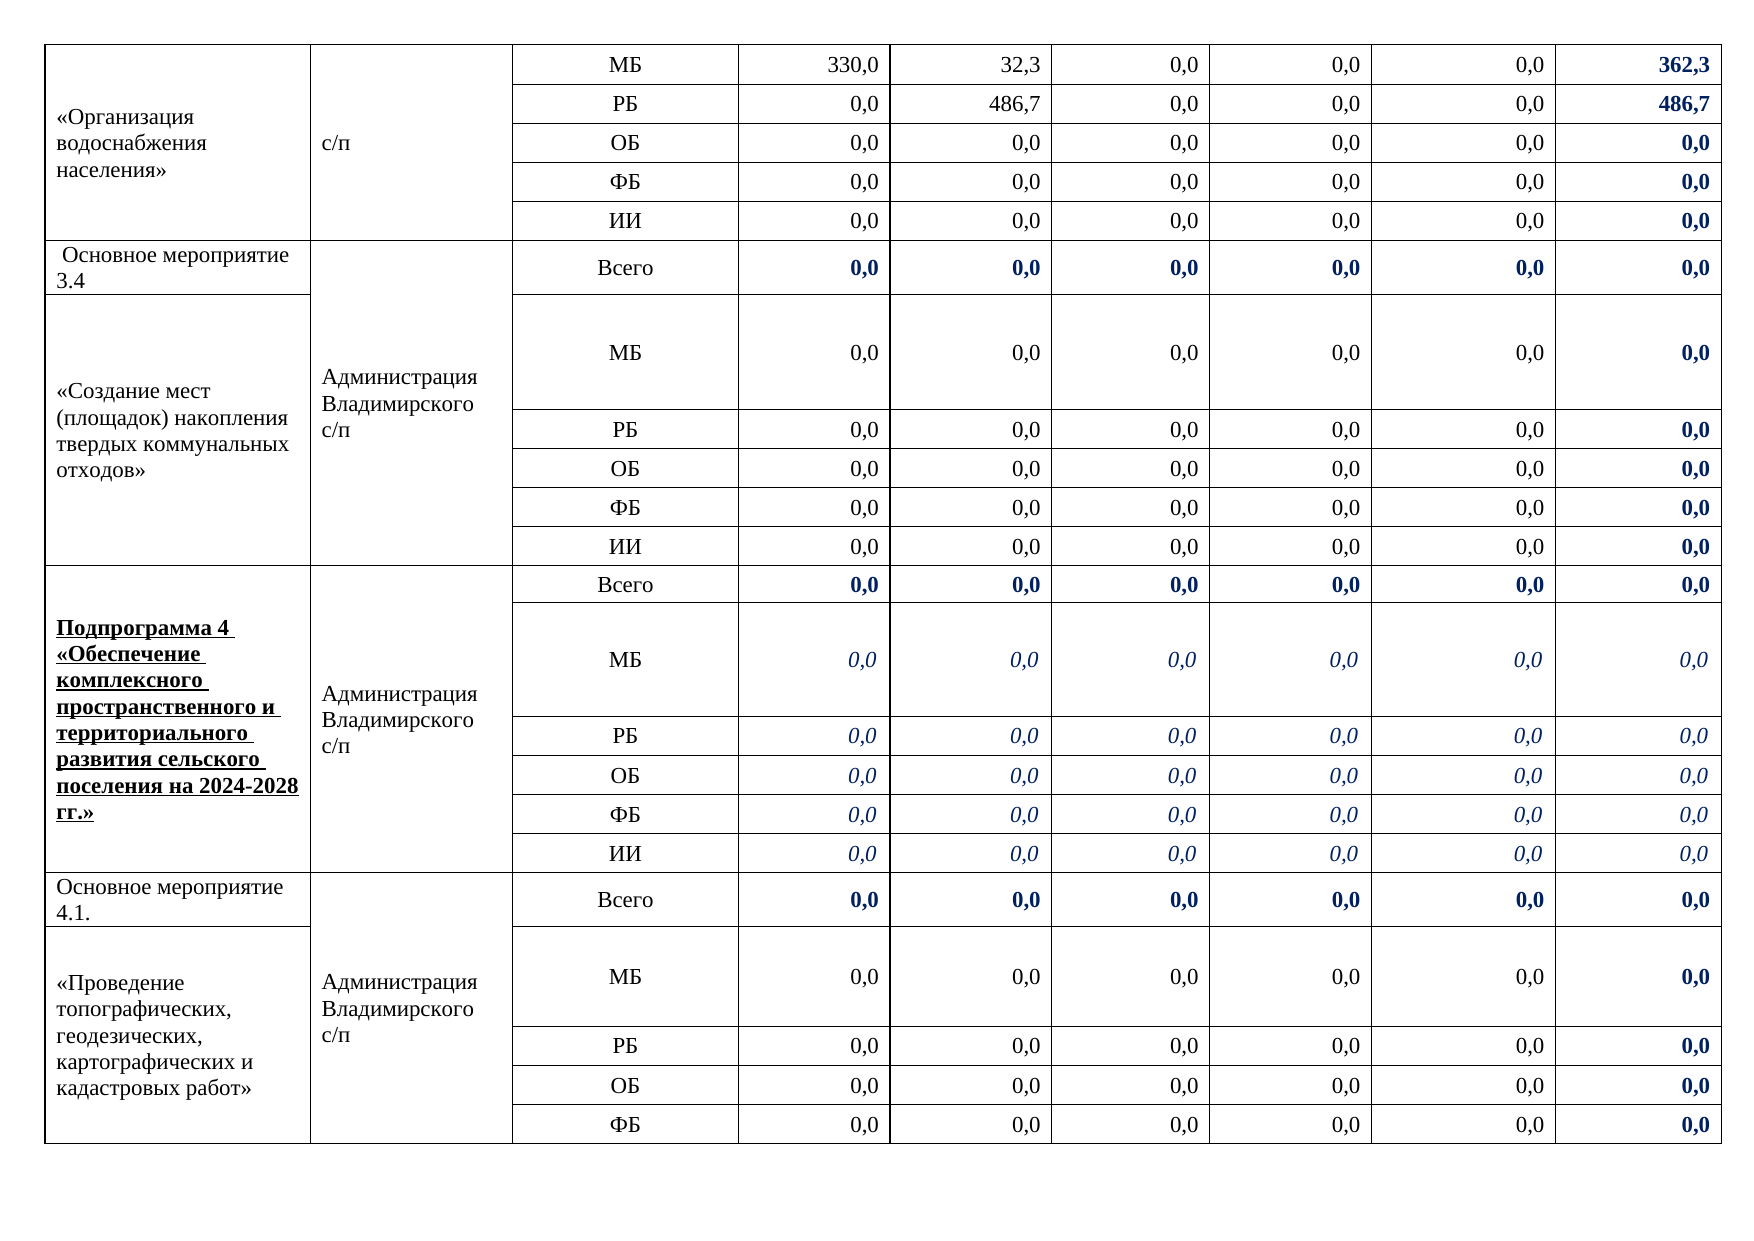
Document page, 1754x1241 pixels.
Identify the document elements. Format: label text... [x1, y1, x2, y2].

table_cell Всего [513, 566, 738, 602]
table_cell 0,0 [1210, 566, 1371, 602]
table_cell 0,0 [739, 295, 889, 409]
table_cell 0,0 [739, 241, 889, 293]
table_cell 0,0 [739, 1066, 889, 1104]
table_cell 0,0 [1556, 449, 1721, 487]
table_cell 0,0 [1210, 241, 1371, 293]
table_cell 0,0 [891, 1066, 1051, 1104]
table_cell 0,0 [1556, 1027, 1721, 1065]
table_cell 0,0 [1210, 927, 1371, 1026]
table_cell 0,0 [1210, 717, 1371, 755]
table_cell 0,0 [891, 756, 1051, 794]
table_cell 0,0 [1052, 163, 1209, 201]
table_cell Основное мероприятие 4.1. [46, 873, 310, 926]
table_cell Основное мероприятие 3.4 [46, 241, 310, 293]
table_cell Администрация Владимирского с/п [311, 566, 512, 872]
table_cell 0,0 [739, 603, 889, 716]
table_cell 0,0 [739, 927, 889, 1026]
table_cell 0,0 [1556, 163, 1721, 201]
table_cell 0,0 [1372, 527, 1555, 565]
table_cell 0,0 [1210, 45, 1371, 83]
table_cell 0,0 [1556, 834, 1721, 872]
table_cell 0,0 [891, 449, 1051, 487]
table_cell 0,0 [891, 873, 1051, 926]
table_cell 0,0 [891, 566, 1051, 602]
table_cell 0,0 [1210, 834, 1371, 872]
table_cell 0,0 [1052, 603, 1209, 716]
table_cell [311, 45, 512, 240]
table_cell 0,0 [1372, 927, 1555, 1026]
table_cell 0,0 [739, 717, 889, 755]
table_cell 0,0 [1372, 85, 1555, 122]
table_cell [311, 873, 512, 1143]
table_cell 0,0 [1372, 795, 1555, 833]
table_cell 0,0 [891, 527, 1051, 565]
table_cell «Проведение топографических, геодезических, картографических и кадастровых работ» [46, 927, 310, 1143]
table_cell ИИ [513, 527, 738, 565]
table_cell МБ [513, 45, 738, 83]
table_cell 0,0 [891, 717, 1051, 755]
table_cell 0,0 [1210, 410, 1371, 448]
table_cell 0,0 [1372, 202, 1555, 240]
table_cell 0,0 [1210, 202, 1371, 240]
table_cell 0,0 [1556, 603, 1721, 716]
table_cell РБ [513, 85, 738, 122]
table_cell 0,0 [1052, 124, 1209, 162]
table_cell 0,0 [1372, 410, 1555, 448]
table_cell ФБ [513, 488, 738, 526]
table_cell 0,0 [1372, 163, 1555, 201]
table_cell 0,0 [739, 795, 889, 833]
table_cell 0,0 [1052, 756, 1209, 794]
table_cell 0,0 [1372, 756, 1555, 794]
table_cell 0,0 [739, 1027, 889, 1065]
table_cell 0,0 [739, 449, 889, 487]
table_cell 0,0 [1556, 927, 1721, 1026]
table_cell 0,0 [891, 124, 1051, 162]
table_cell 0,0 [1210, 295, 1371, 409]
table_cell 0,0 [1052, 927, 1209, 1026]
table_cell РБ [513, 410, 738, 448]
table_cell 0,0 [1052, 85, 1209, 122]
table_cell Всего [513, 873, 738, 926]
table_cell 0,0 [1556, 202, 1721, 240]
table_cell 32,3 [891, 45, 1051, 83]
table_cell 362,3 [1556, 45, 1721, 83]
table_cell 0,0 [1372, 488, 1555, 526]
table_cell 0,0 [1052, 834, 1209, 872]
table_cell 0,0 [1210, 795, 1371, 833]
table_cell 0,0 [1372, 241, 1555, 293]
table_cell 0,0 [1052, 717, 1209, 755]
table_cell 0,0 [1372, 449, 1555, 487]
table_cell МБ [513, 295, 738, 409]
table_cell ФБ [513, 163, 738, 201]
table_cell 0,0 [1052, 45, 1209, 83]
table_cell ОБ [513, 124, 738, 162]
table_cell Подпрограмма 4 «Обеспечение комплексного пространственного и территориального развития сельского поселения на 2024-2028 гг.» [46, 566, 310, 872]
table_cell 0,0 [1052, 873, 1209, 926]
table_cell 0,0 [1052, 295, 1209, 409]
table_cell 0,0 [1556, 795, 1721, 833]
table_cell 0,0 [1556, 1066, 1721, 1104]
table_cell 0,0 [1556, 488, 1721, 526]
table_cell 0,0 [1210, 1105, 1371, 1143]
table_cell 0,0 [1372, 566, 1555, 602]
table_cell 0,0 [739, 834, 889, 872]
table_cell 0,0 [1052, 241, 1209, 293]
table_cell 0,0 [1052, 410, 1209, 448]
table_cell 0,0 [1556, 756, 1721, 794]
table_cell 0,0 [1052, 1105, 1209, 1143]
table_cell 0,0 [1372, 873, 1555, 926]
table_cell 0,0 [739, 488, 889, 526]
table_cell 0,0 [739, 1105, 889, 1143]
table_cell 0,0 [1052, 795, 1209, 833]
table_cell 0,0 [739, 124, 889, 162]
table_cell РБ [513, 717, 738, 755]
table_cell 0,0 [891, 603, 1051, 716]
table_cell 0,0 [1210, 163, 1371, 201]
table_cell 486,7 [891, 85, 1051, 122]
table_cell 0,0 [1372, 1027, 1555, 1065]
table_cell 0,0 [891, 163, 1051, 201]
table_cell 0,0 [1052, 449, 1209, 487]
table_cell 0,0 [1556, 873, 1721, 926]
table_cell «Создание мест (площадок) накопления твердых коммунальных отходов» [46, 295, 310, 565]
table_cell 0,0 [739, 410, 889, 448]
table_cell 0,0 [739, 566, 889, 602]
table_cell Всего [513, 241, 738, 293]
table_cell «Организация водоснабжения населения» [46, 45, 310, 240]
table_cell 0,0 [739, 756, 889, 794]
table_cell Администрация Владимирского с/п [311, 241, 512, 565]
table_cell 0,0 [1556, 241, 1721, 293]
table_cell 0,0 [1052, 202, 1209, 240]
table_cell 0,0 [1556, 717, 1721, 755]
table_cell 0,0 [891, 295, 1051, 409]
table_cell 0,0 [891, 795, 1051, 833]
table_cell 0,0 [1372, 295, 1555, 409]
table_cell 0,0 [1372, 1066, 1555, 1104]
table_cell 0,0 [891, 202, 1051, 240]
table_cell 0,0 [1556, 410, 1721, 448]
table_cell 0,0 [739, 163, 889, 201]
table_cell 0,0 [1556, 1105, 1721, 1143]
table_cell РБ [513, 1027, 738, 1065]
table_cell ОБ [513, 1066, 738, 1104]
table_cell 0,0 [1556, 124, 1721, 162]
table_cell 0,0 [1556, 295, 1721, 409]
table_cell 0,0 [1052, 566, 1209, 602]
table_cell 0,0 [1210, 1066, 1371, 1104]
table_cell ФБ [513, 795, 738, 833]
table_cell 0,0 [739, 202, 889, 240]
table_cell 0,0 [1052, 488, 1209, 526]
table_cell ИИ [513, 202, 738, 240]
table_cell 0,0 [1372, 1105, 1555, 1143]
table_cell 0,0 [739, 873, 889, 926]
table_cell ОБ [513, 756, 738, 794]
table_cell ФБ [513, 1105, 738, 1143]
table_cell 0,0 [1210, 124, 1371, 162]
table_cell ОБ [513, 449, 738, 487]
table_cell 0,0 [891, 834, 1051, 872]
table_cell МБ [513, 603, 738, 716]
table_cell 0,0 [1210, 873, 1371, 926]
table_cell ИИ [513, 834, 738, 872]
table_cell 0,0 [891, 488, 1051, 526]
table_cell 0,0 [891, 927, 1051, 1026]
table_cell 0,0 [1210, 756, 1371, 794]
table_cell 0,0 [739, 527, 889, 565]
table_cell 0,0 [1372, 717, 1555, 755]
table_cell 0,0 [1210, 603, 1371, 716]
table_cell 0,0 [1210, 449, 1371, 487]
table_cell 0,0 [1210, 1027, 1371, 1065]
table_cell 0,0 [1556, 566, 1721, 602]
table_cell 0,0 [1372, 45, 1555, 83]
table_cell 0,0 [1372, 603, 1555, 716]
table_cell 0,0 [1052, 1066, 1209, 1104]
table_cell 0,0 [739, 85, 889, 122]
table_cell 0,0 [1210, 85, 1371, 122]
table_cell МБ [513, 927, 738, 1026]
table_cell 0,0 [1210, 527, 1371, 565]
table_cell 0,0 [1052, 1027, 1209, 1065]
table_cell 0,0 [891, 410, 1051, 448]
table_cell 330,0 [739, 45, 889, 83]
table_cell 486,7 [1556, 85, 1721, 122]
table_cell 0,0 [891, 1105, 1051, 1143]
table_cell 0,0 [891, 241, 1051, 293]
table_cell 0,0 [1372, 834, 1555, 872]
table_cell 0,0 [891, 1027, 1051, 1065]
table_cell 0,0 [1372, 124, 1555, 162]
table_cell 0,0 [1210, 488, 1371, 526]
table_cell 0,0 [1556, 527, 1721, 565]
table_cell 0,0 [1052, 527, 1209, 565]
